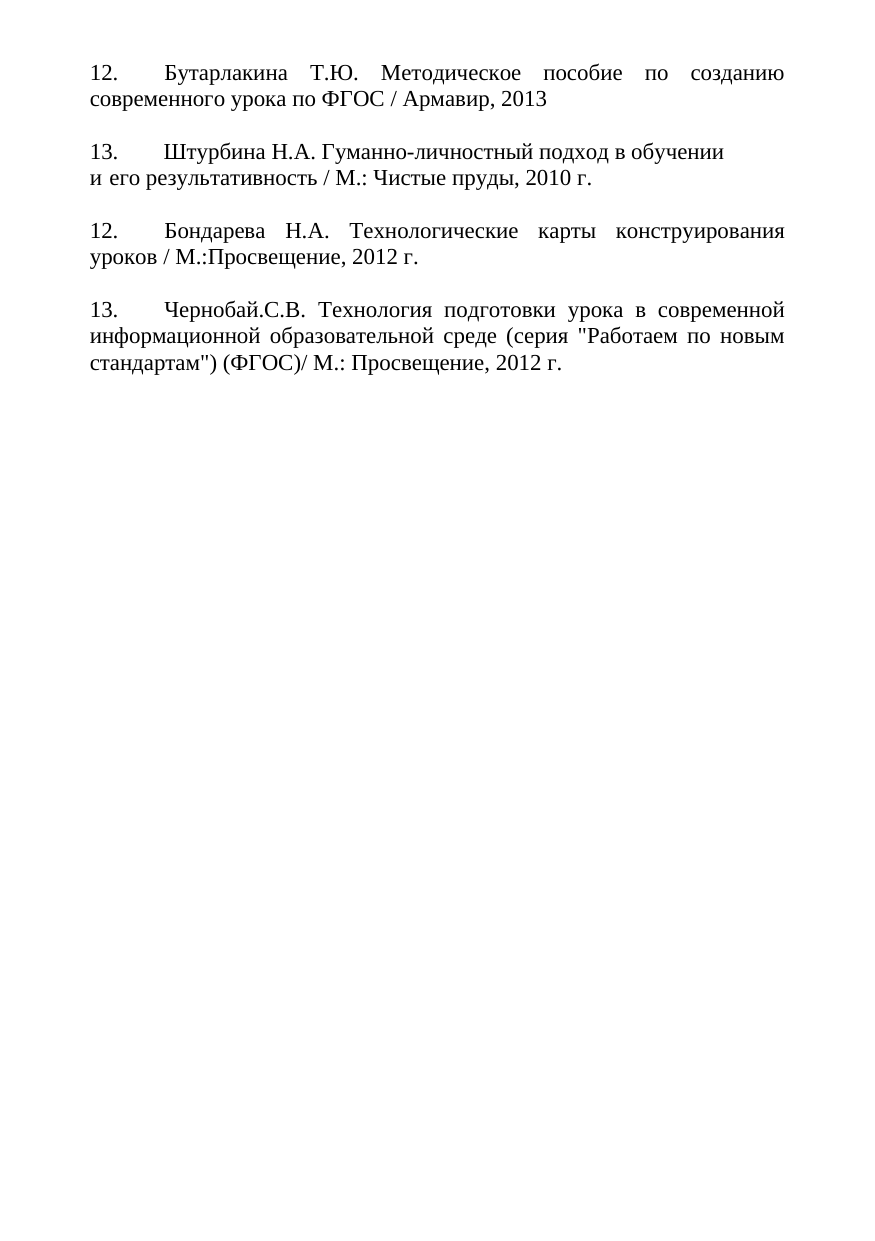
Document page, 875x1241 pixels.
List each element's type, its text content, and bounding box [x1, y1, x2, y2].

list Бондарева Н.А. Технологические карты конструирования уроков / М.:Просвещение, 2012 г. [89, 217, 786, 269]
list Штурбина Н.А. Гуманно-личностный подход в обучении [89, 138, 786, 164]
list Чернобай.С.В. Технология подготовки урока в современной информационной образовательной среде (серия "Работаем по новым стандартам") (ФГОС)/ М.: Просвещение, 2012 г. [89, 296, 786, 375]
list Бутарлакина Т.Ю. Методическое пособие по созданию современного урока по ФГОС / Армавир, 2013 [89, 59, 786, 111]
list его результативность / М.: Чистые пруды, 2010 г. [89, 164, 786, 190]
